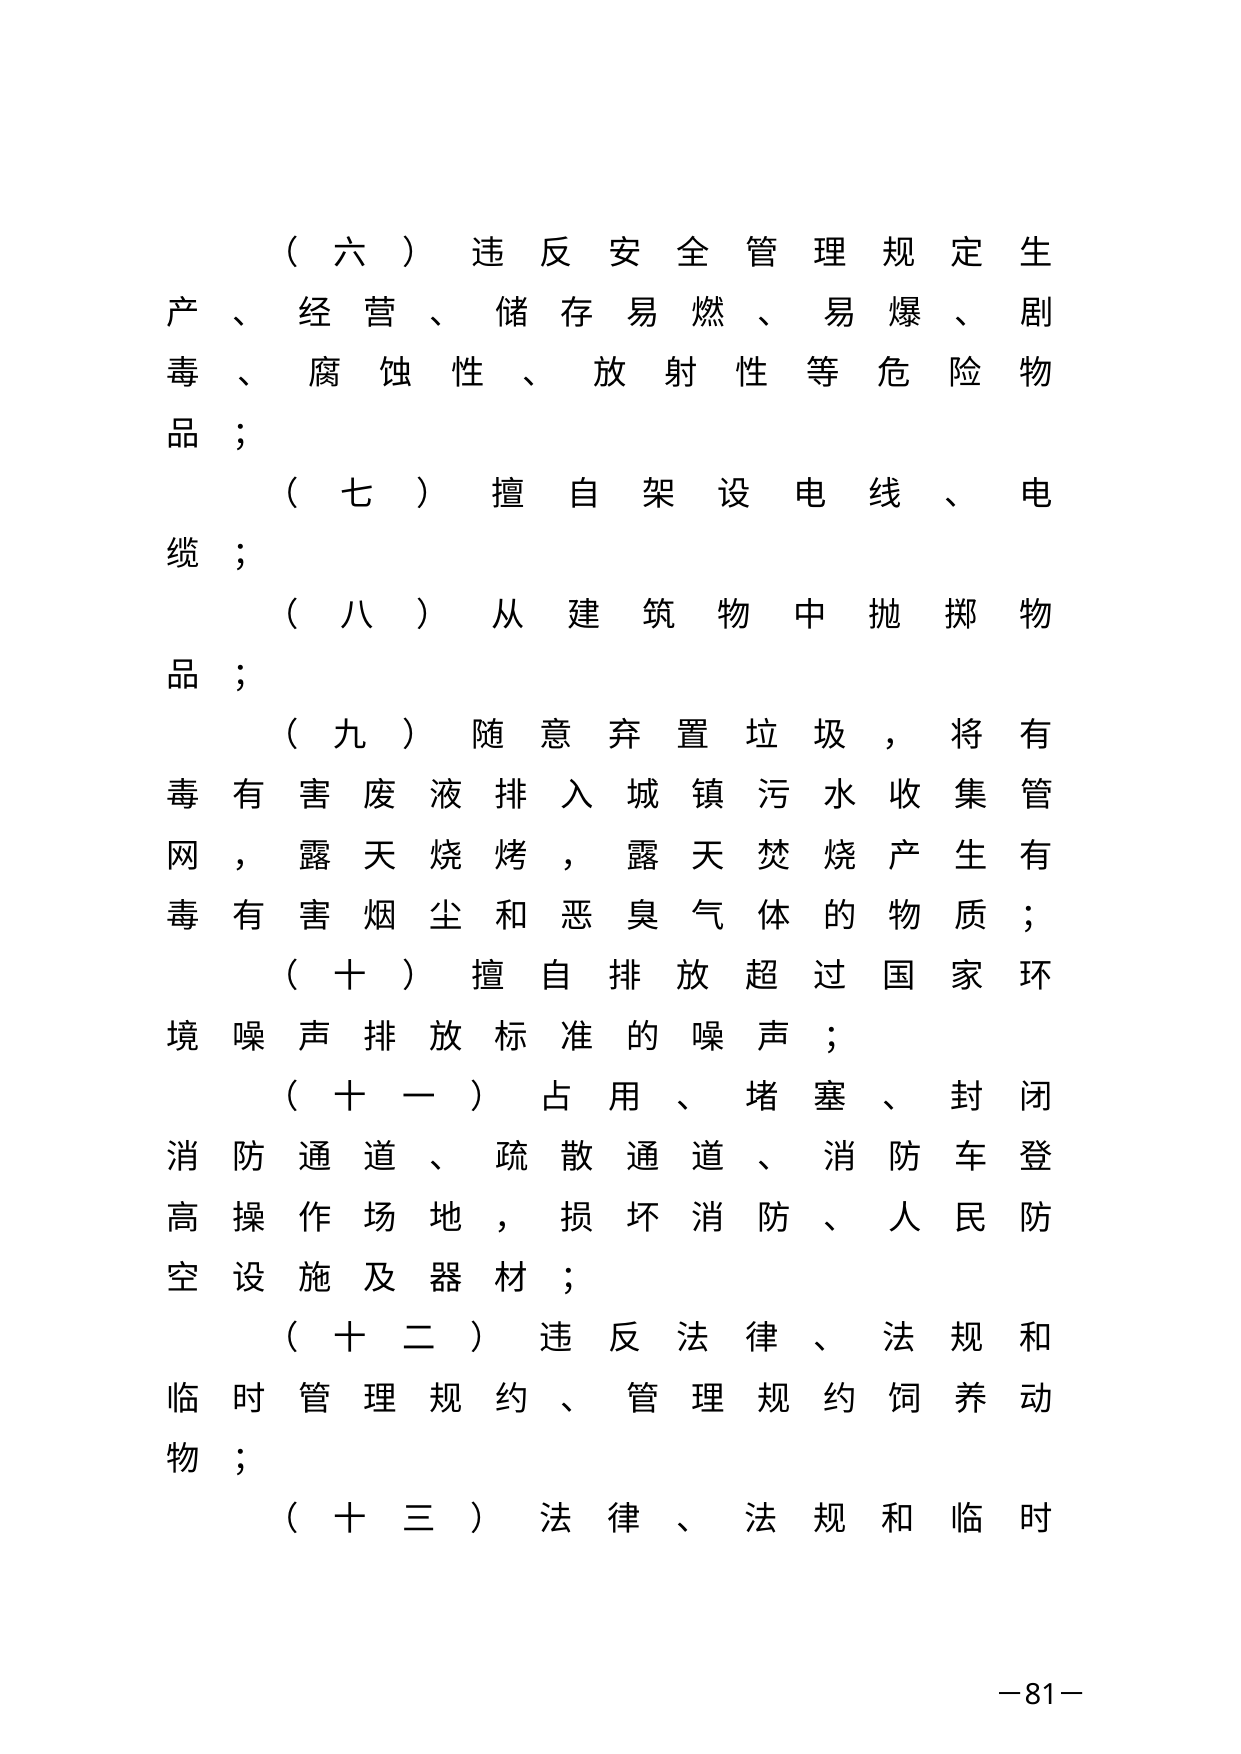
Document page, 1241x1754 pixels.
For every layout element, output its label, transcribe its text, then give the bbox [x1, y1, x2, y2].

text （六）违反安全管理规定生产、经营、储存易燃、易爆、剧毒、腐蚀性、放射性等危险物品； [167, 219, 1085, 461]
text （八）从建筑物中抛掷物品； [167, 581, 1085, 702]
text （十）擅自排放超过国家环境噪声排放标准的噪声； [167, 943, 1085, 1064]
text （十二）违反法律、法规和临时管理规约、管理规约饲养动物； [167, 1305, 1085, 1486]
text （九）随意弃置垃圾，将有毒有害废液排入城镇污水收集管网，露天烧烤，露天焚烧产生有毒有害烟尘和恶臭气体的物质； [167, 702, 1085, 943]
text （七）擅自架设电线、电缆； [167, 461, 1085, 581]
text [167, 1486, 1085, 1546]
text （十一）占用、堵塞、封闭消防通道、疏散通道、消防车登高操作场地，损坏消防、人民防空设施及器材； [167, 1064, 1085, 1305]
